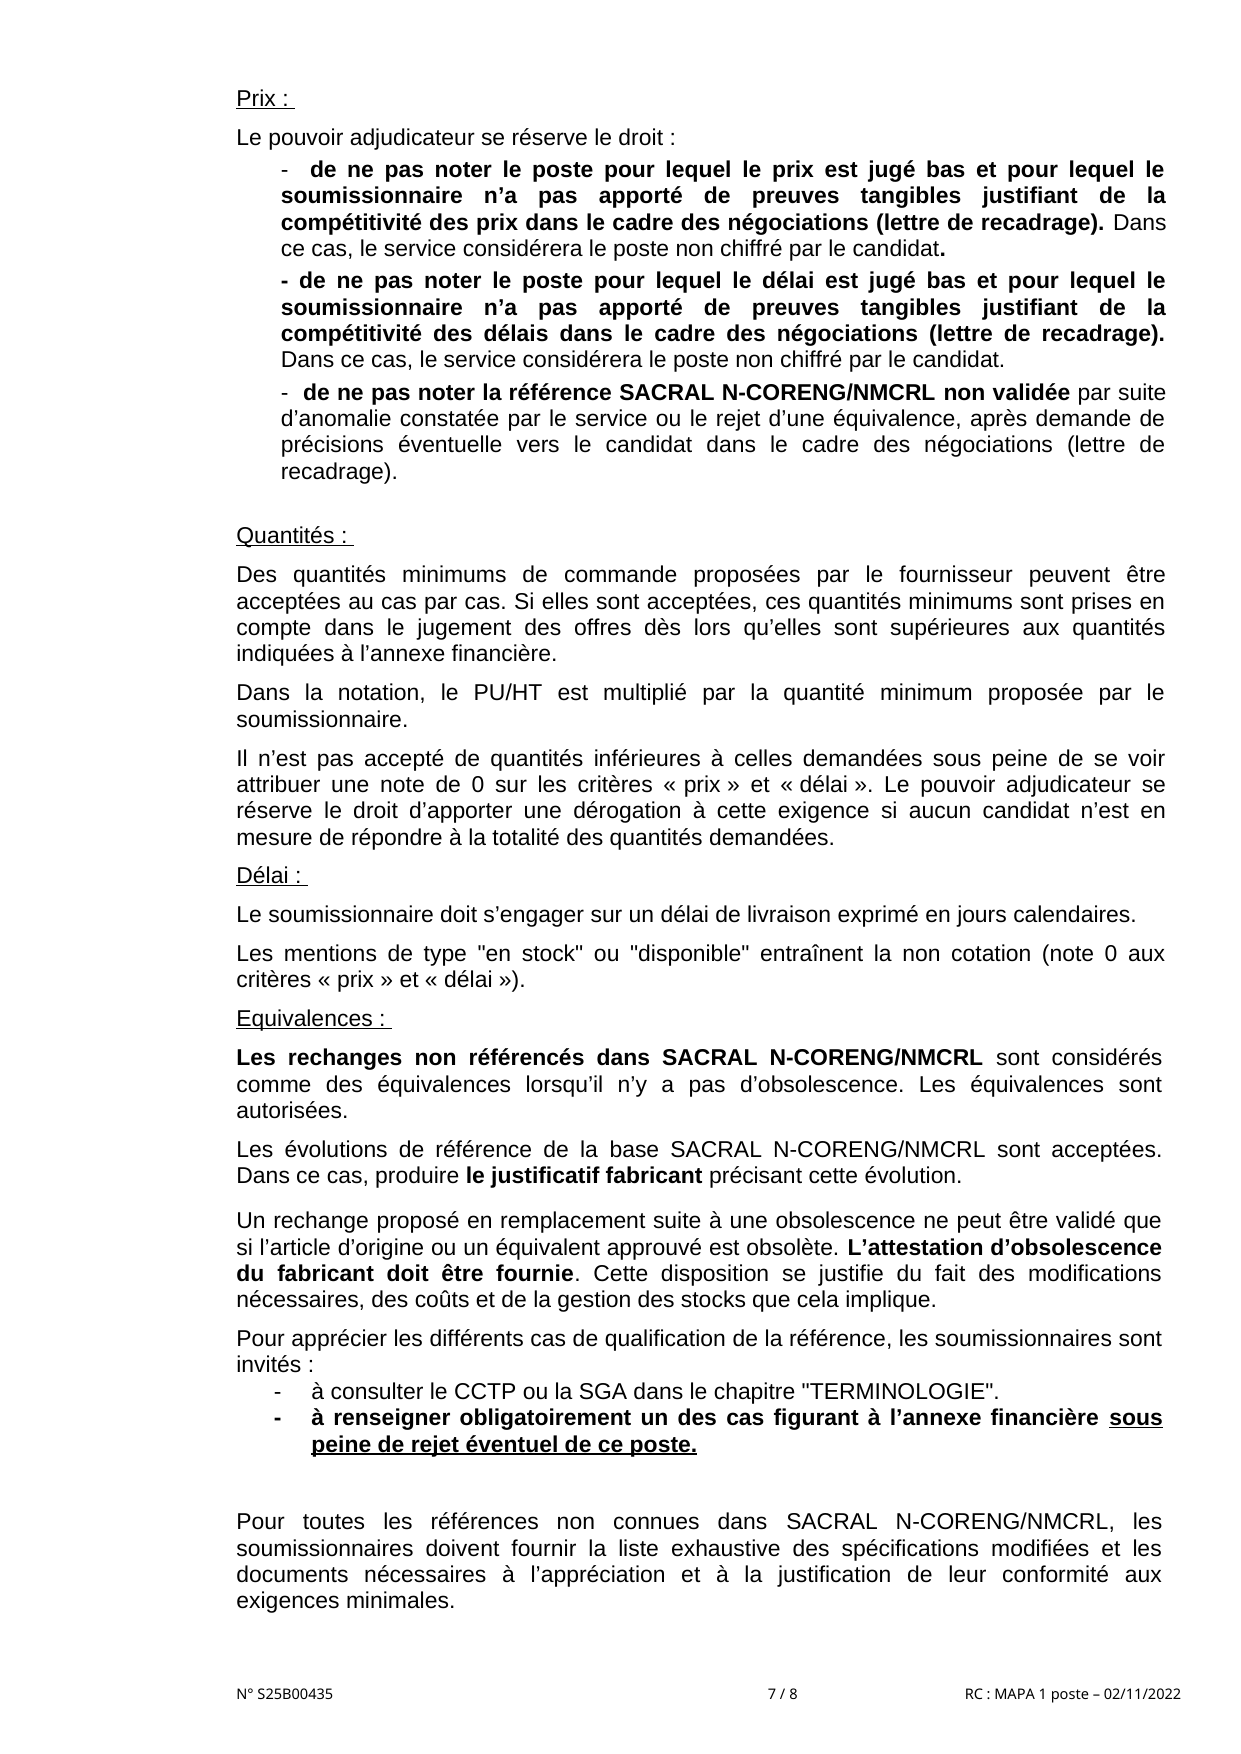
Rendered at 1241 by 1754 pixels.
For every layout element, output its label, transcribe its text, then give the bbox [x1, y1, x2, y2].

text Equivalences : [236, 1005, 1166, 1032]
text Le soumissionnaire doit s’engager sur un délai de livraison exprimé en jours calendaires. [236, 901, 1166, 928]
text Les mentions de type "en stock" ou "disponible" entraînent la non cotation (note 0 aux critères « prix » et « délai »). [236, 940, 1166, 993]
text Délai : [236, 862, 1166, 889]
text - de ne pas noter le poste pour lequel le délai est jugé bas et pour lequel le soumissionnaire n’a pas apporté de preuves tangibles justifiant de la compétitivité des délais dans le cadre des négociations (lettre de recadrage). Dans ce cas, le service considérera le poste non chiffré par le candidat. [281, 267, 1166, 373]
text Prix : [236, 85, 1166, 111]
text Les rechanges non référencés dans SACRAL N-CORENG/NMCRL sont considérés comme des équivalences lorsqu’il n’y a pas d’obsolescence. Les équivalences sont autorisées. [236, 1044, 1162, 1123]
text Pour toutes les références non connues dans SACRAL N-CORENG/NMCRL, les soumissionnaires doivent fournir la liste exhaustive des spécifications modifiées et les documents nécessaires à l’appréciation et à la justification de leur conformité aux exigences minimales. [236, 1508, 1162, 1614]
text Quantités : [236, 522, 1166, 549]
text Les évolutions de référence de la base SACRAL N-CORENG/NMCRL sont acceptées. Dans ce cas, produire le justificatif fabricant précisant cette évolution. [236, 1136, 1162, 1188]
list à consulter le CCTP ou la SGA dans le chapitre "TERMINOLOGIE". [274, 1378, 1162, 1404]
text Il n’est pas accepté de quantités inférieures à celles demandées sous peine de se voir attribuer une note de 0 sur les critères « prix » et « délai ». Le pouvoir adjudicateur se réserve le droit d’apporter une dérogation à cette exigence si aucun candidat n’est en mesure de répondre à la totalité des quantités demandées. [236, 744, 1166, 850]
text - de ne pas noter la référence SACRAL N-CORENG/NMCRL non validée par suite d’anomalie constatée par le service ou le rejet d’une équivalence, après demande de précisions éventuelle vers le candidat dans le cadre des négociations (lettre de recadrage). [281, 378, 1166, 484]
text Pour apprécier les différents cas de qualification de la référence, les soumissionnaires sont invités : [236, 1325, 1162, 1378]
text Le pouvoir adjudicateur se réserve le droit : [236, 123, 1166, 150]
text Un rechange proposé en remplacement suite à une obsolescence ne peut être validé que si l’article d’origine ou un équivalent approuvé est obsolète. L’attestation d’obsolescence du fabricant doit être fournie. Cette disposition se justifie du fait des modifications nécessaires, des coûts et de la gestion des stocks que cela implique. [236, 1207, 1162, 1313]
text Des quantités minimums de commande proposées par le fournisseur peuvent être acceptées au cas par cas. Si elles sont acceptées, ces quantités minimums sont prises en compte dans le jugement des offres dès lors qu’elles sont supérieures aux quantités indiquées à l’annexe financière. [236, 561, 1166, 667]
list à renseigner obligatoirement un des cas figurant à l’annexe financière sous peine de rejet éventuel de ce poste. [274, 1404, 1162, 1457]
text Dans la notation, le PU/HT est multiplié par la quantité minimum proposée par le soumissionnaire. [236, 679, 1166, 732]
text - de ne pas noter le poste pour lequel le prix est jugé bas et pour lequel le soumissionnaire n’a pas apporté de preuves tangibles justifiant de la compétitivité des prix dans le cadre des négociations (lettre de recadrage). Dans ce cas, le service considérera le poste non chiffré par le candidat. [281, 156, 1166, 261]
